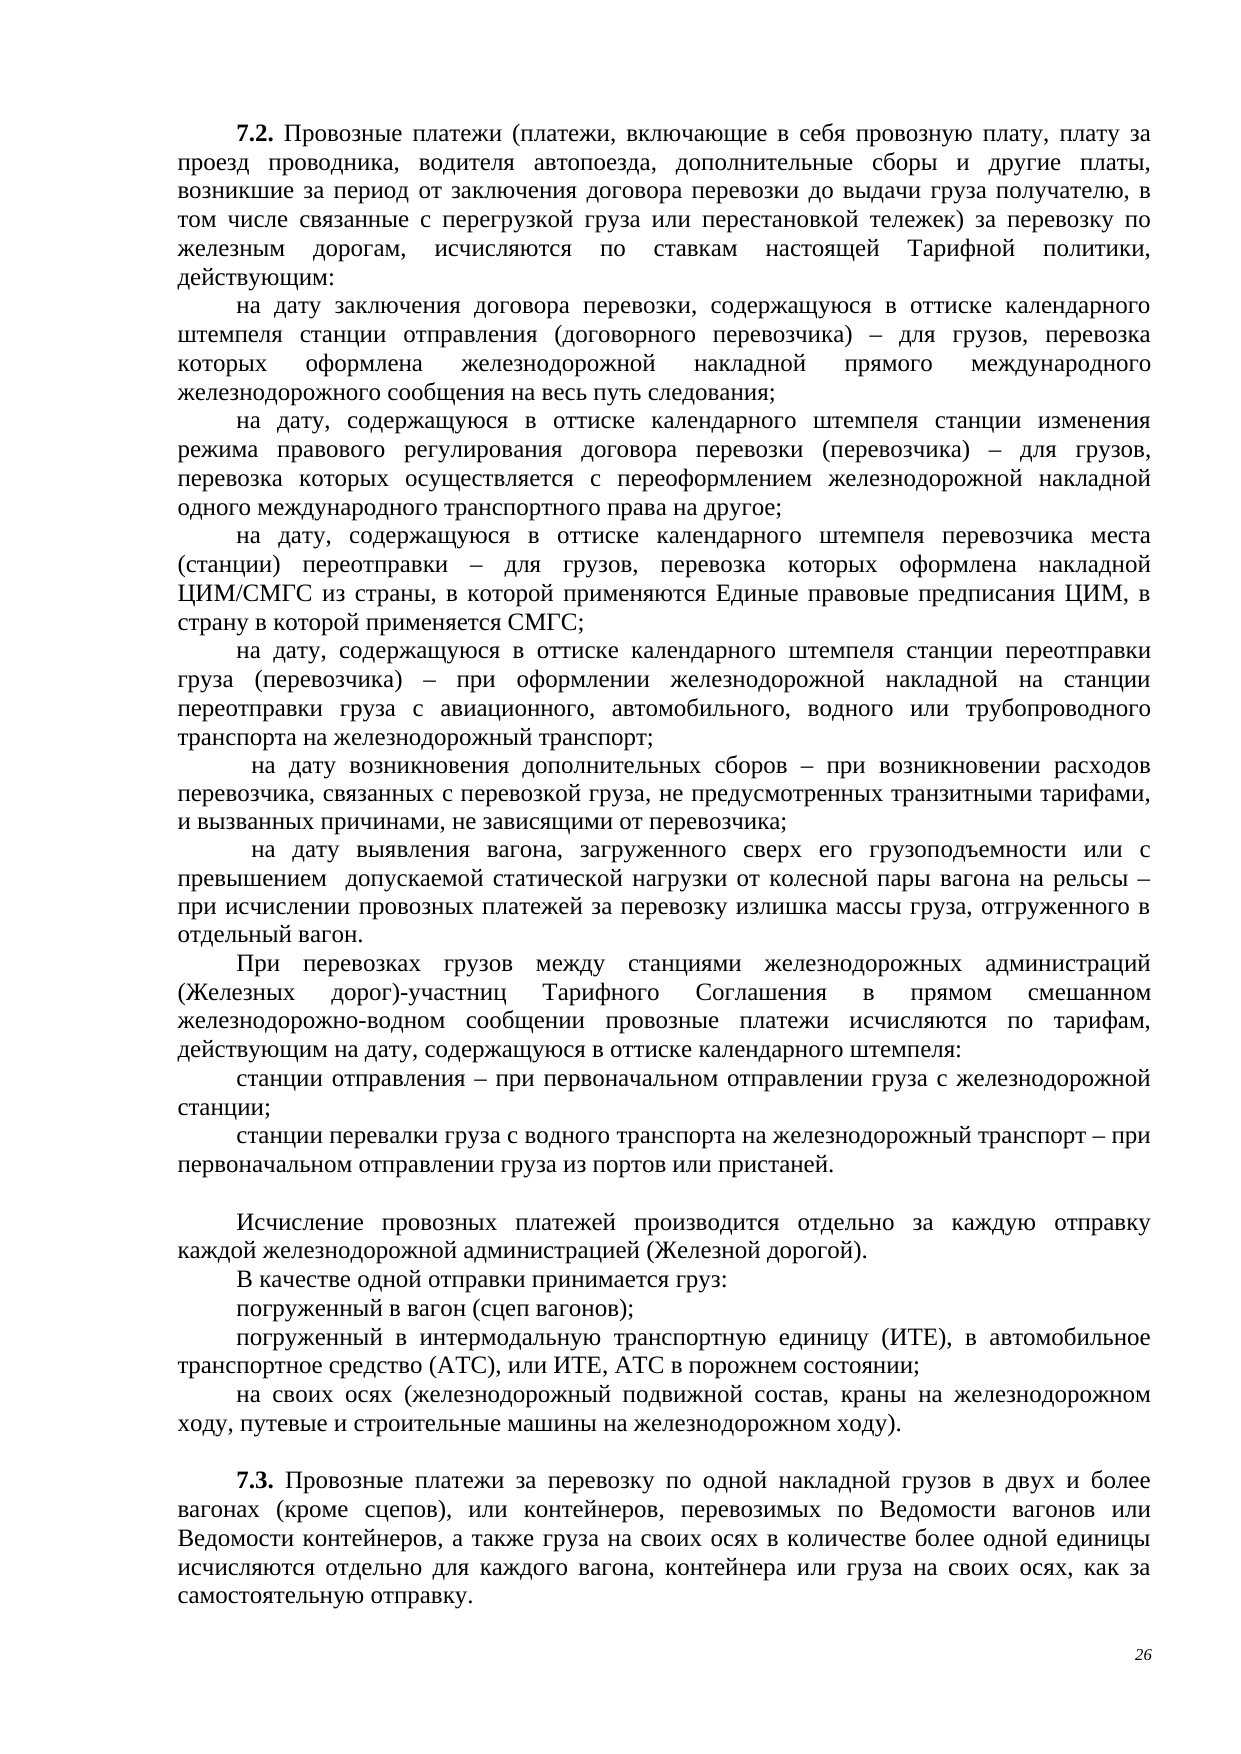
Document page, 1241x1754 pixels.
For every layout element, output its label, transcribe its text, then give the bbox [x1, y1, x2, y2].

text Исчисление провозных платежей производится отдельно за каждую отправку каждой железнодорожной администрацией (Железной дорогой). [177, 1207, 1152, 1264]
text станции отправления – при первоначальном отправлении груза с железнодорожной станции; [177, 1063, 1152, 1121]
text на дату, содержащуюся в оттиске календарного штемпеля перевозчика места (станции) переотправки – для грузов, перевозка которых оформлена накладной ЦИМ/СМГС из страны, в которой применяются Единые правовые предписания ЦИМ, в страну в которой применяется СМГС; [177, 521, 1152, 636]
text на своих осях (железнодорожный подвижной состав, краны на железнодорожном ходу, путевые и строительные машины на железнодорожном ходу). [177, 1379, 1152, 1437]
text на дату выявления вагона, загруженного сверх его грузоподъемности или с превышением допускаемой статической нагрузки от колесной пары вагона на рельсы – при исчислении провозных платежей за перевозку излишка массы груза, отгруженного в отдельный вагон. [177, 835, 1152, 948]
text на дату, содержащуюся в оттиске календарного штемпеля станции переотправки груза (перевозчика) – при оформлении железнодорожной накладной на станции переотправки груза с авиационного, автомобильного, водного или трубопроводного транспорта на железнодорожный транспорт; [177, 636, 1152, 751]
text погруженный в интермодальную транспортную единицу (ИТЕ), в автомобильное транспортное средство (АТС), или ИТЕ, АТС в порожнем состоянии; [177, 1322, 1152, 1379]
text погруженный в вагон (сцеп вагонов); [177, 1293, 1152, 1322]
text При перевозках грузов между станциями железнодорожных администраций (Железных дорог)-участниц Тарифного Соглашения в прямом смешанном железнодорожно-водном сообщении провозные платежи исчисляются по тарифам, действующим на дату, содержащуюся в оттиске календарного штемпеля: [177, 948, 1152, 1063]
text 7.3. Провозные платежи за перевозку по одной накладной грузов в двух и более вагонах (кроме сцепов), или контейнеров, перевозимых по Ведомости вагонов или Ведомости контейнеров, а также груза на своих осях в количестве более одной единицы исчисляются отдельно для каждого вагона, контейнера или груза на своих осях, как за самостоятельную отправку. [177, 1466, 1152, 1609]
text на дату заключения договора перевозки, содержащуюся в оттиске календарного штемпеля станции отправления (договорного перевозчика) – для грузов, перевозка которых оформлена железнодорожной накладной прямого международного железнодорожного сообщения на весь путь следования; [177, 291, 1152, 406]
text на дату, содержащуюся в оттиске календарного штемпеля станции изменения режима правового регулирования договора перевозки (перевозчика) – для грузов, перевозка которых осуществляется с переоформлением железнодорожной накладной одного международного транспортного права на другое; [177, 406, 1152, 521]
text станции перевалки груза с водного транспорта на железнодорожный транспорт – при первоначальном отправлении груза из портов или пристаней. [177, 1121, 1152, 1178]
text 7.2. Провозные платежи (платежи, включающие в себя провозную плату, плату за проезд проводника, водителя автопоезда, дополнительные сборы и другие платы, возникшие за период от заключения договора перевозки до выдачи груза получателю, в том числе связанные с перегрузкой груза или перестановкой тележек) за перевозку по железным дорогам, исчисляются по ставкам настоящей Тарифной политики, действующим: [177, 118, 1152, 291]
text В качестве одной отправки принимается груз: [177, 1264, 1152, 1293]
text на дату возникновения дополнительных сборов – при возникновении расходов перевозчика, связанных с перевозкой груза, не предусмотренных транзитными тарифами, и вызванных причинами, не зависящими от перевозчика; [177, 751, 1152, 835]
